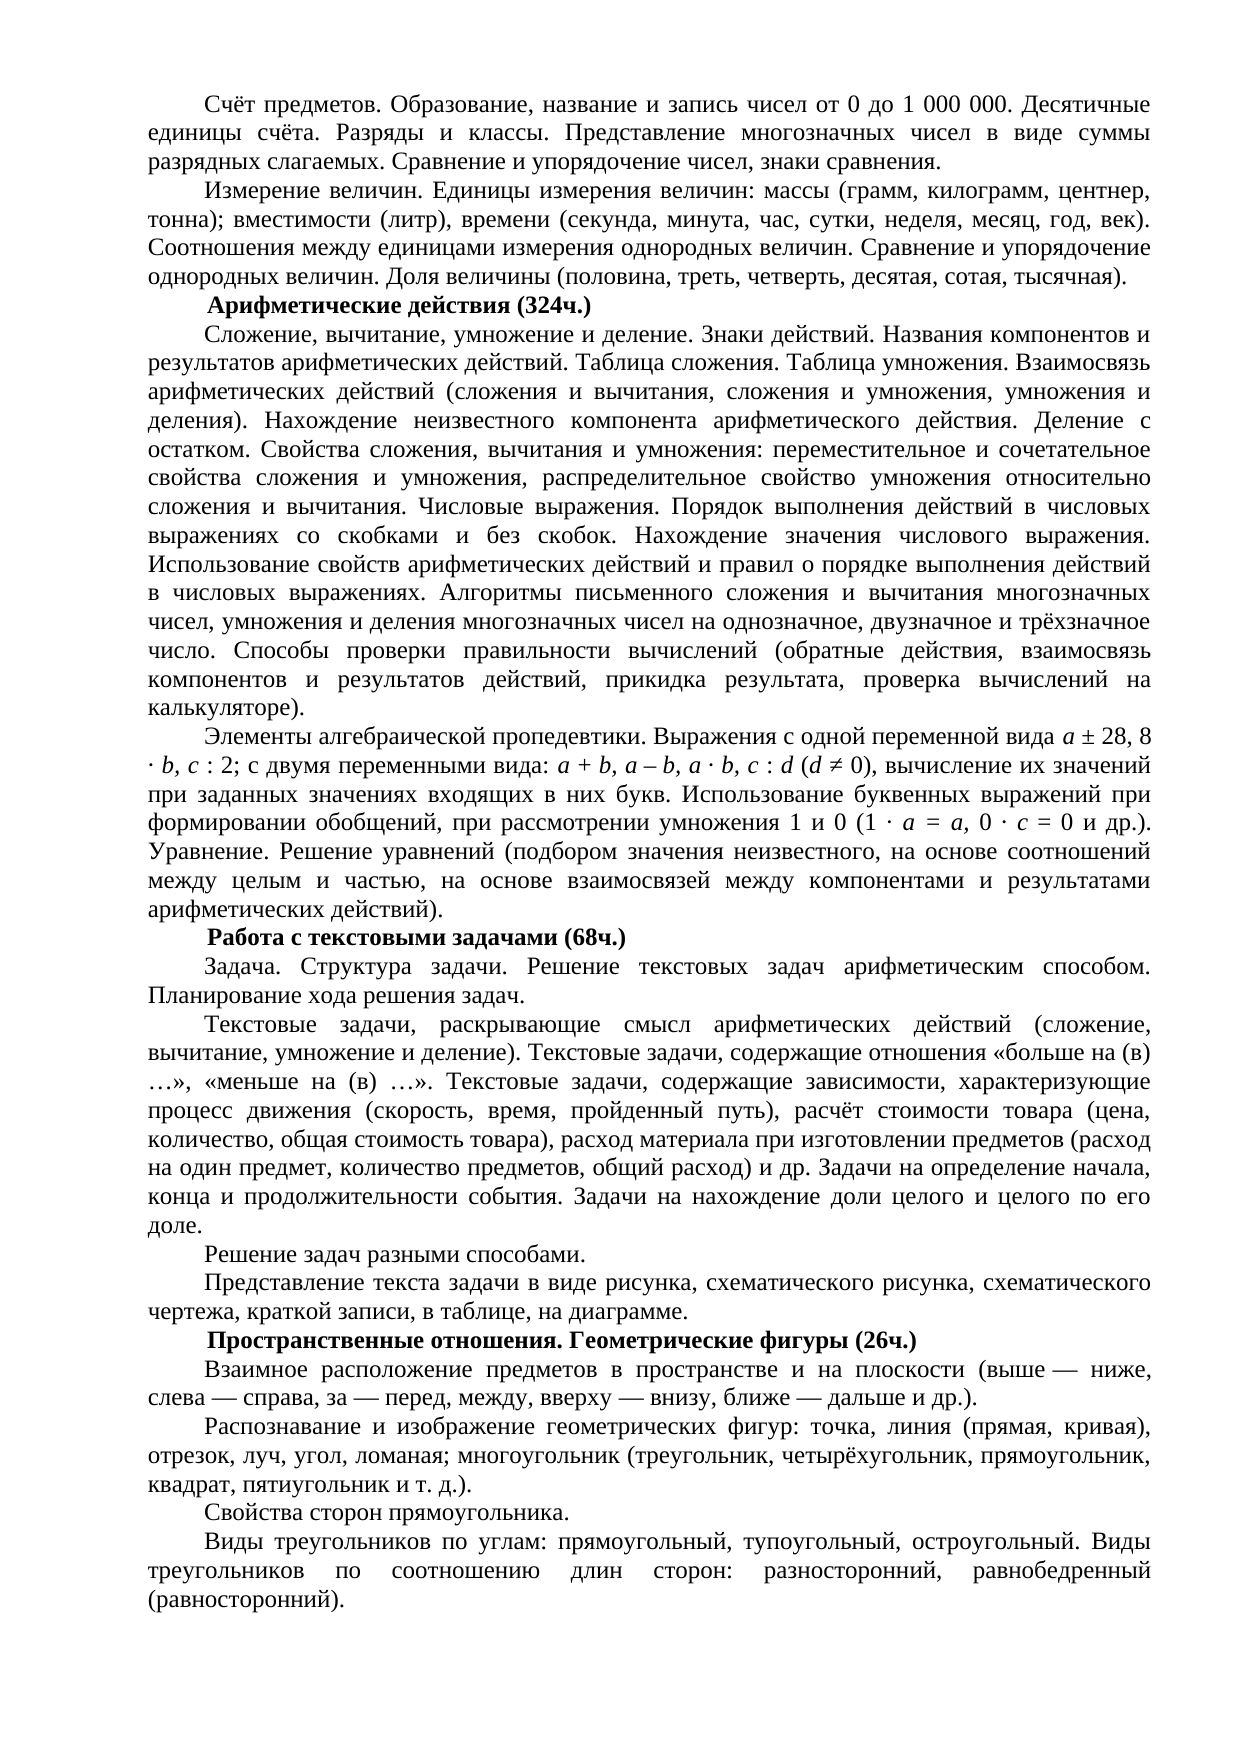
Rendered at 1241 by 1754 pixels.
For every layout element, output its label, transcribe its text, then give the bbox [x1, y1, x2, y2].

text Арифметические действия (324ч.) [148, 290, 1152, 319]
text Сложение, вычитание, умножение и деление. Знаки действий. Названия компонентов и результатов арифметических действий. Таблица сложения. Таблица умножения. Взаимосвязь арифметических действий (сложения и вычитания, сложения и умножения, умножения и деления). Нахождение неизвестного компонента арифметического действия. Деление с остатком. Свойства сложения, вычитания и умножения: переместительное и сочетательное свойства сложения и умножения, распределительное свойство умножения относительно сложения и вычитания. Числовые выражения. Порядок выполнения действий в числовых выражениях со скобками и без скобок. Нахождение значения числового выражения. Использование свойств арифметических действий и правил о порядке выполнения действий в числовых выражениях. Алгоритмы письменного сложения и вычитания многозначных чисел, умножения и деления многозначных чисел на однозначное, двузначное и трёхзначное число. Способы проверки правильности вычислений (обратные действия, взаимосвязь компонентов и результатов действий, прикидка результата, проверка вычислений на калькуляторе). [148, 319, 1152, 721]
text Свойства сторон прямоугольника. [148, 1497, 1152, 1526]
text Текстовые задачи, раскрывающие смысл арифметических действий (сложение, вычитание, умножение и деление). Текстовые задачи, содержащие отношения «больше на (в) …», «меньше на (в) …». Текстовые задачи, содержащие зависимости, характеризующие процесс движения (скорость, время, пройденный путь), расчёт стоимости товара (цена, количество, общая стоимость товара), расход материала при изготовлении предметов (расход на один предмет, количество предметов, общий расход) и др. Задачи на определение начала, конца и продолжительности события. Задачи на нахождение доли целого и целого по его доле. [148, 1009, 1152, 1239]
text Решение задач разными способами. [148, 1239, 1152, 1267]
text Счёт предметов. Образование, название и запись чисел от 0 до 1 000 000. Десятичные единицы счёта. Разряды и классы. Представление многозначных чисел в виде суммы разрядных слагаемых. Сравнение и упорядочение чисел, знаки сравнения. [148, 89, 1152, 175]
text Задача. Структура задачи. Решение текстовых задач арифметическим способом. Планирование хода решения задач. [148, 951, 1152, 1009]
text Взаимное расположение предметов в пространстве и на плоскости (выше — ниже, слева — справа, за — перед, между, вверху — внизу, ближе — дальше и др.). [148, 1354, 1152, 1411]
text Виды треугольников по углам: прямоугольный, тупоугольный, остроугольный. Виды треугольников по соотношению длин сторон: разносторонний, равнобедренный (равносторонний). [148, 1526, 1152, 1612]
text Распознавание и изображение геометрических фигур: точка, линия (прямая, кривая), отрезок, луч, угол, ломаная; многоугольник (треугольник, четырёхугольник, прямоугольник, квадрат, пятиугольник и т. д.). [148, 1411, 1152, 1497]
text Пространственные отношения. Геометрические фигуры (26ч.) [148, 1325, 1152, 1354]
text Элементы алгебраической пропедевтики. Выражения с одной переменной вида a ± 28, 8 ∙ b, c : 2; с двумя переменными вида: a + b, а – b, a ∙ b, c : d (d ≠ 0), вычисление их значений при заданных значениях входящих в них букв. Использование буквенных выражений при формировании обобщений, при рассмотрении умножения 1 и 0 (1 ∙ а = а, 0 ∙ с = 0 и др.). Уравнение. Решение уравнений (подбором значения неизвестного, на основе соотношений между целым и частью, на основе взаимосвязей между компонентами и результатами арифметических действий). [148, 721, 1152, 922]
text Представление текста задачи в виде рисунка, схематического рисунка, схематического чертежа, краткой записи, в таблице, на диаграмме. [148, 1267, 1152, 1325]
text Работа с текстовыми задачами (68ч.) [148, 922, 1152, 951]
text Измерение величин. Единицы измерения величин: массы (грамм, килограмм, центнер, тонна); вместимости (литр), времени (секунда, минута, час, сутки, неделя, месяц, год, век). Соотношения между единицами измерения однородных величин. Сравнение и упорядочение однородных величин. Доля величины (половина, треть, четверть, десятая, сотая, тысячная). [148, 175, 1152, 290]
